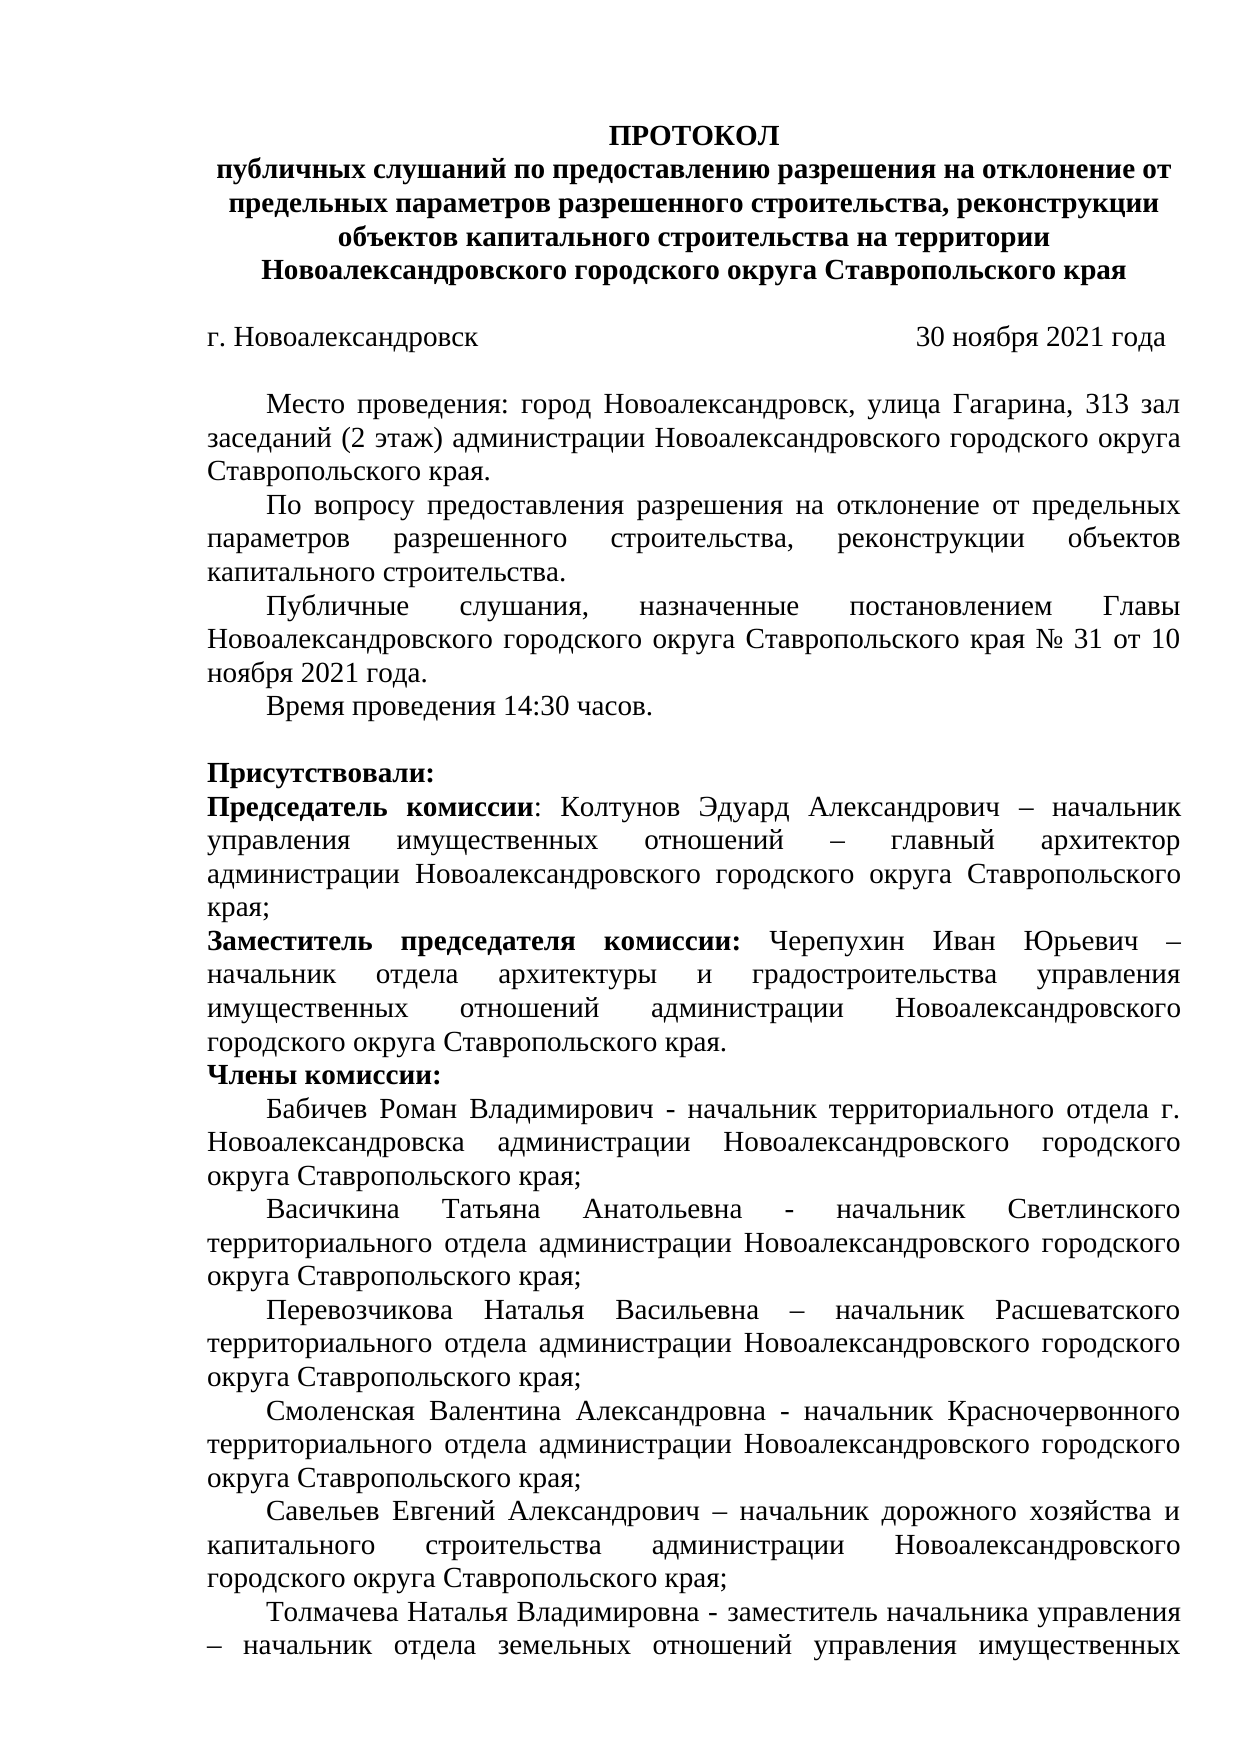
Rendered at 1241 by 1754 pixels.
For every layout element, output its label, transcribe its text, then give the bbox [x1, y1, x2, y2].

text Место проведения: город Новоалександровск, улица Гагарина, 313 зал заседаний (2 этаж) администрации Новоалександровского городского округа Ставропольского края. [207, 386, 1181, 487]
text Перевозчикова Наталья Васильевна – начальник Расшеватского территориального отдела администрации Новоалександровского городского округа Ставропольского края; [207, 1292, 1181, 1393]
text Председатель комиссии: Колтунов Эдуард Александрович – начальник управления имущественных отношений – главный архитектор администрации Новоалександровского городского округа Ставропольского края; [207, 789, 1181, 923]
text Савельев Евгений Александрович – начальник дорожного хозяйства и капитального строительства администрации Новоалександровского городского округа Ставропольского края; [207, 1493, 1181, 1594]
text Присутствовали: [207, 755, 1181, 789]
text г. Новоалександровск 30 ноября 2021 года [207, 319, 1181, 353]
text Время проведения 14:30 часов. [207, 688, 1181, 722]
text Васичкина Татьяна Анатольевна - начальник Светлинского территориального отдела администрации Новоалександровского городского округа Ставропольского края; [207, 1191, 1181, 1292]
text Смоленская Валентина Александровна - начальник Красночервонного территориального отдела администрации Новоалександровского городского округа Ставропольского края; [207, 1393, 1181, 1493]
text Члены комиссии: [207, 1057, 1181, 1091]
text Публичные слушания, назначенные постановлением Главы Новоалександровского городского округа Ставропольского края № 31 от 10 ноября 2021 года. [207, 588, 1181, 688]
text По вопросу предоставления разрешения на отклонение от предельных параметров разрешенного строительства, реконструкции объектов капитального строительства. [207, 487, 1181, 588]
text Бабичев Роман Владимирович - начальник территориального отдела г. Новоалександровска администрации Новоалександровского городского округа Ставропольского края; [207, 1091, 1181, 1191]
text Заместитель председателя комиссии: Черепухин Иван Юрьевич – начальник отдела архитектуры и градостроительства управления имущественных отношений администрации Новоалександровского городского округа Ставропольского края. [207, 923, 1181, 1057]
text публичных слушаний по предоставлению разрешения на отклонение от предельных параметров разрешенного строительства, реконструкции объектов капитального строительства на территории Новоалександровского городского округа Ставропольского края [207, 152, 1181, 286]
text ПРОТОКОЛ [207, 118, 1181, 152]
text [207, 1594, 1181, 1661]
